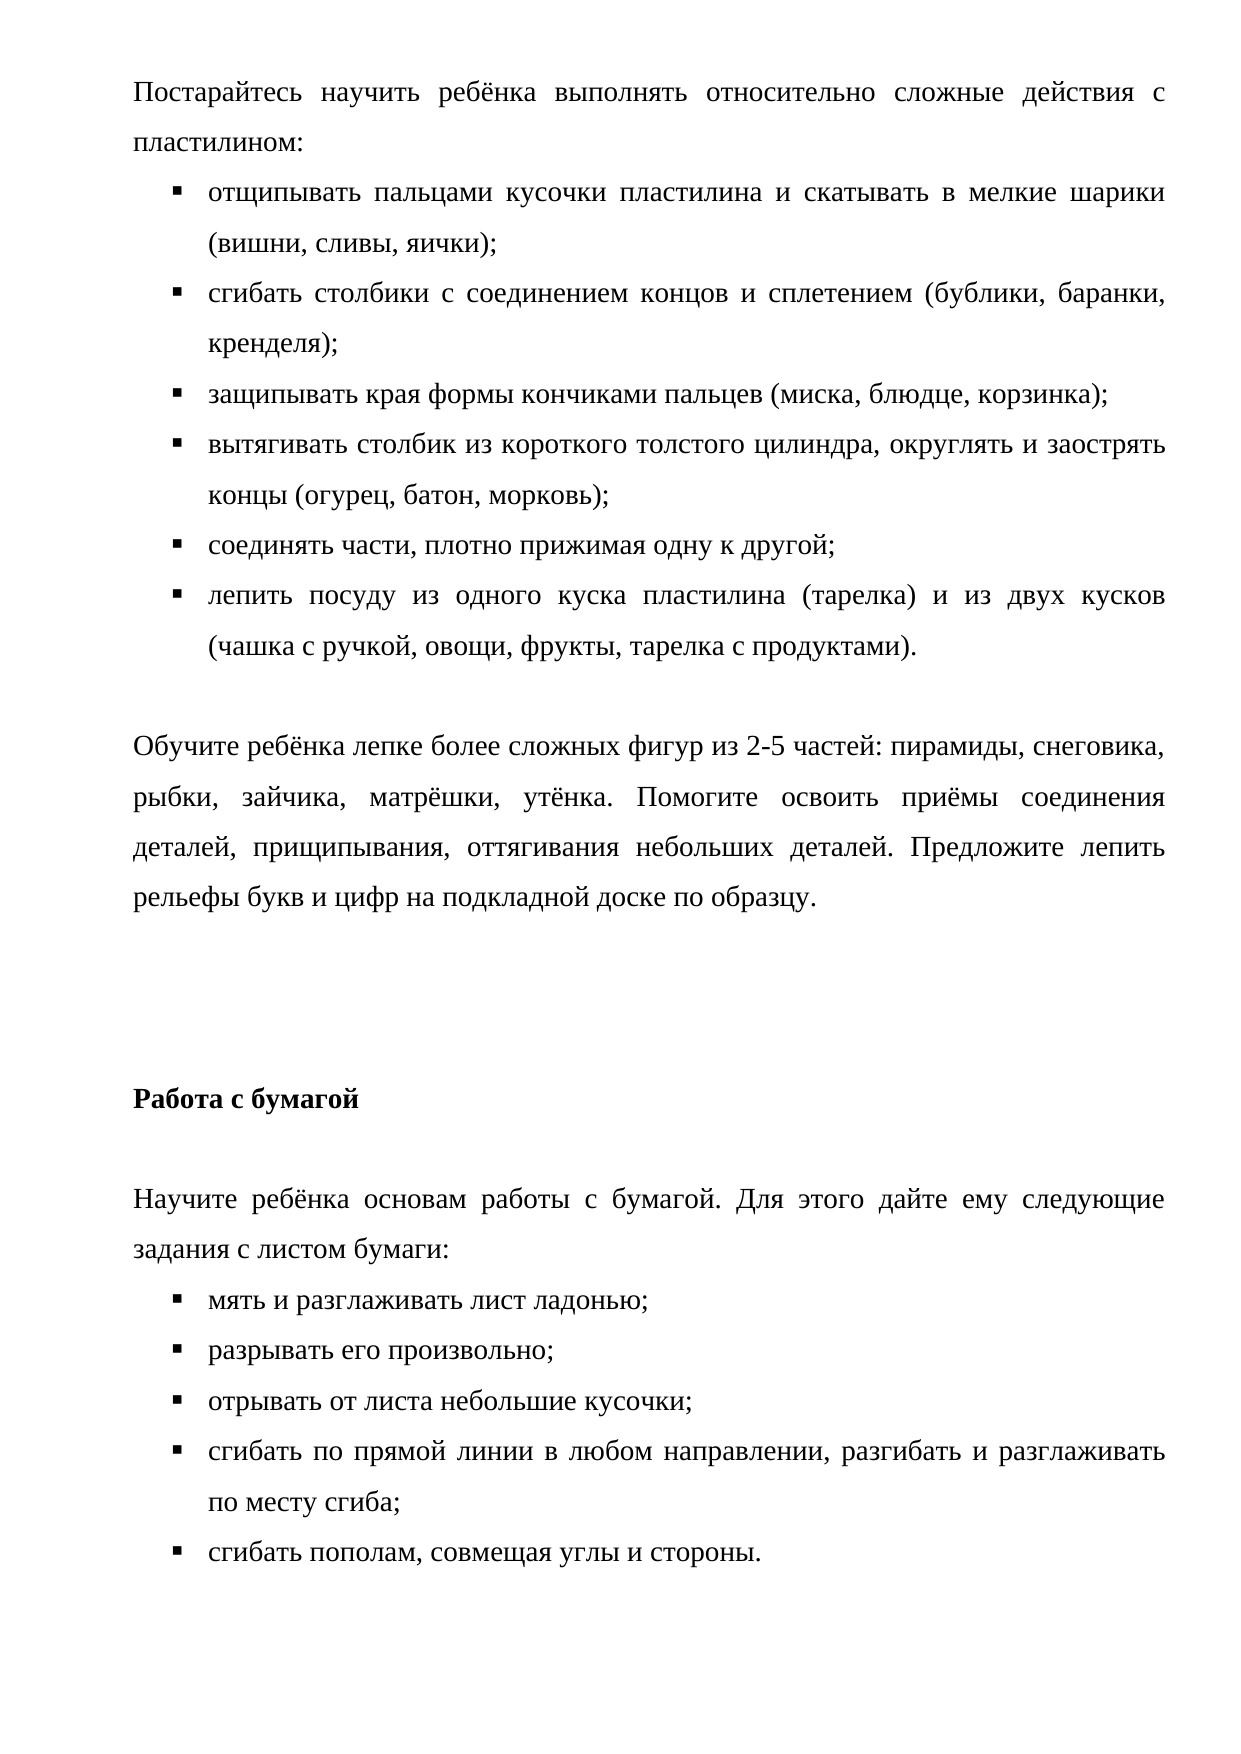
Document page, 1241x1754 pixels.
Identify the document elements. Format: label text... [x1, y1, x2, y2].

text Обучите ребёнка лепке более сложных фигур из 2-5 частей: пирамиды, снеговика, рыбки, зайчика, матрёшки, утёнка. Помогите освоить приёмы соединения деталей, прищипывания, оттягивания небольших деталей. Предложите лепить рельефы букв и цифр на подкладной доске по образцу. [133, 728, 1167, 913]
text Научите ребёнка основам работы с бумагой. Для этого дайте ему следующие задания с листом бумаги: [133, 1181, 1167, 1265]
list отщипывать пальцами кусочки пластилина и скатывать в мелкие шарики (вишни, сливы, яички); [170, 174, 1167, 258]
list сгибать пополам, совмещая углы и стороны. [170, 1534, 1167, 1568]
list лепить посуду из одного куска пластилина (тарелка) и из двух кусков (чашка с ручкой, овощи, фрукты, тарелка с продуктами). [170, 577, 1167, 661]
list вытягивать столбик из короткого толстого цилиндра, округлять и заострять концы (огурец, батон, морковь); [170, 426, 1167, 510]
list разрывать его произвольно; [170, 1332, 1167, 1366]
list отрывать от листа небольшие кусочки; [170, 1383, 1167, 1416]
list сгибать столбики с соединением концов и сплетением (бублики, баранки, кренделя); [170, 275, 1167, 359]
list защипывать края формы кончиками пальцев (миска, блюдце, корзинка); [170, 376, 1167, 409]
text Работа с бумагой [133, 1081, 1167, 1114]
list мять и разглаживать лист ладонью; [170, 1282, 1167, 1316]
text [133, 74, 1167, 158]
list соединять части, плотно прижимая одну к другой; [170, 527, 1167, 561]
list сгибать по прямой линии в любом направлении, разгибать и разглаживать по месту сгиба; [170, 1433, 1167, 1517]
